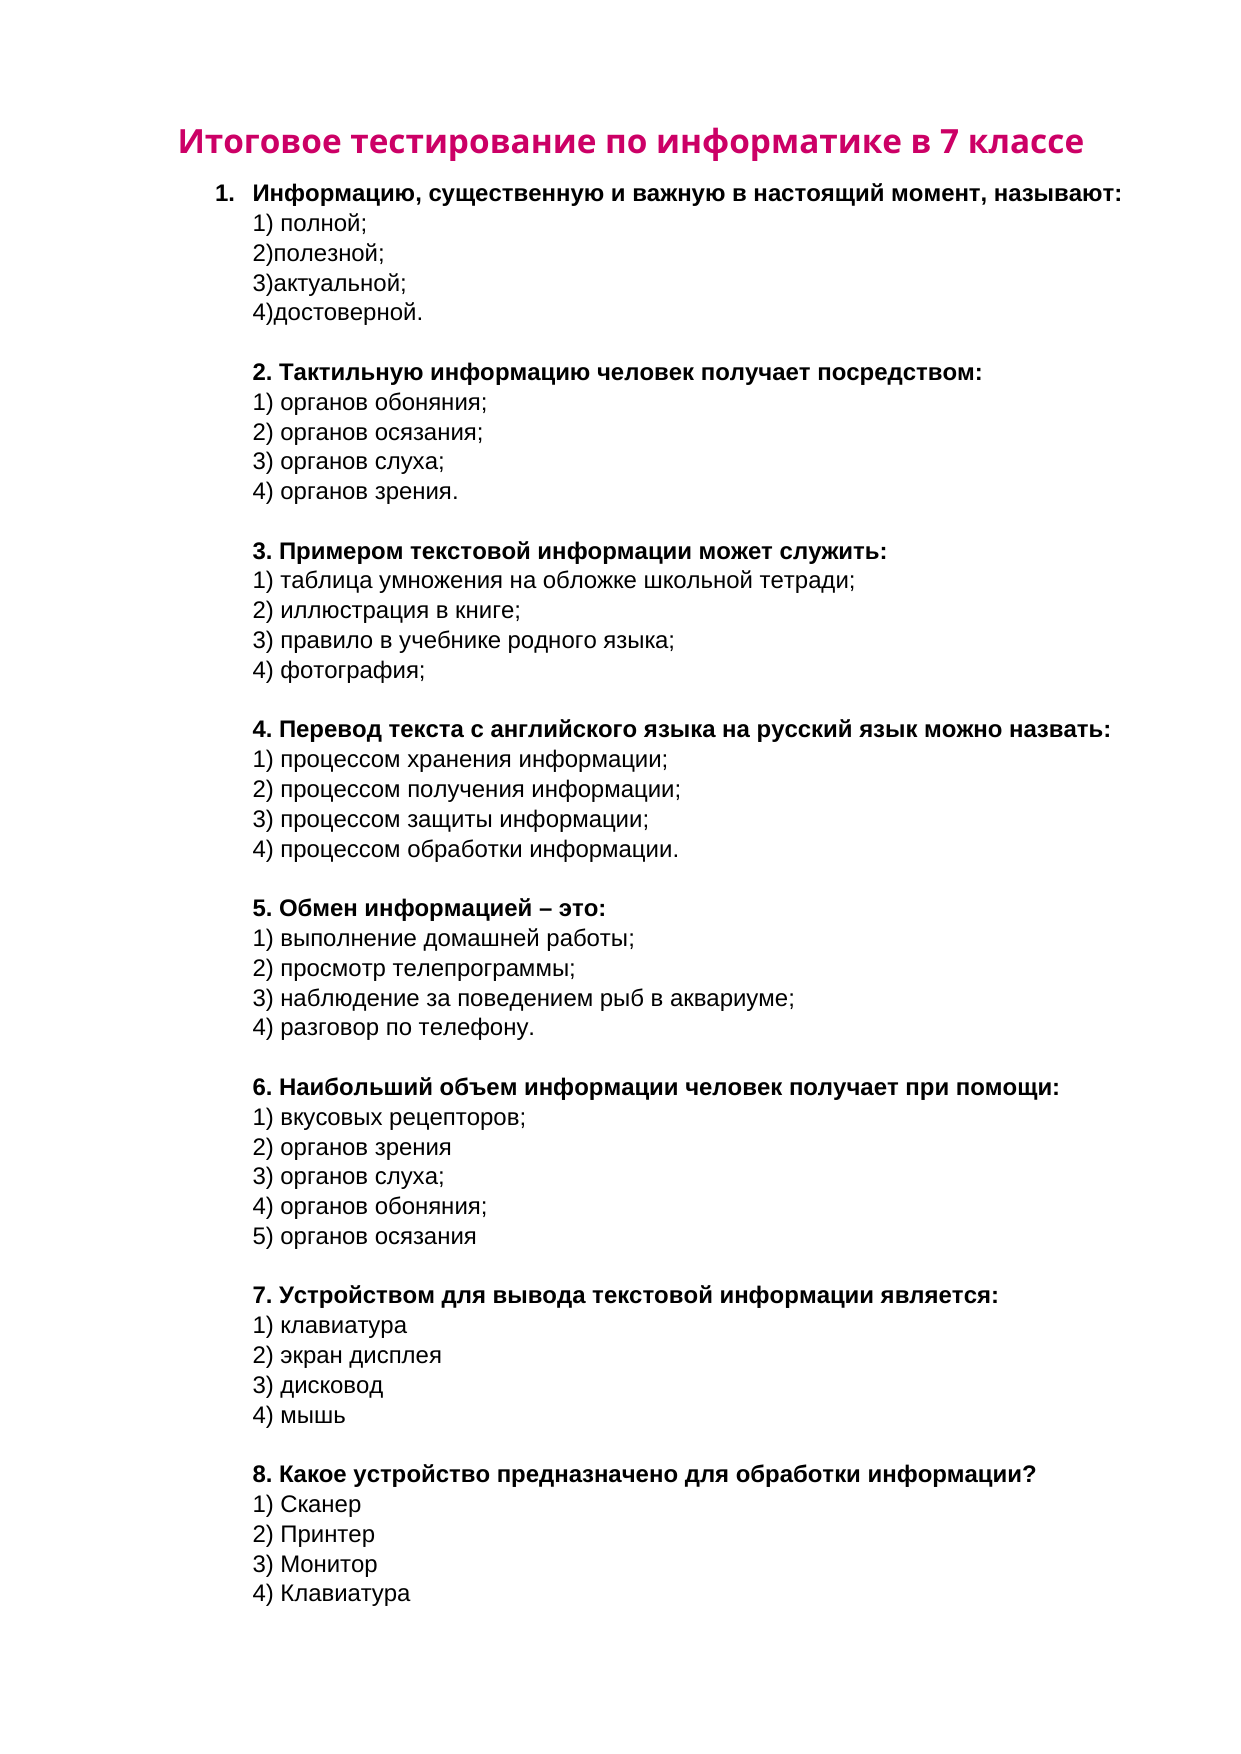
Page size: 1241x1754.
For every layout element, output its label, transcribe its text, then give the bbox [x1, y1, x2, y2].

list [215, 179, 1152, 1607]
text Итоговое тестирование по информатике в 7 классе [177, 118, 1152, 163]
